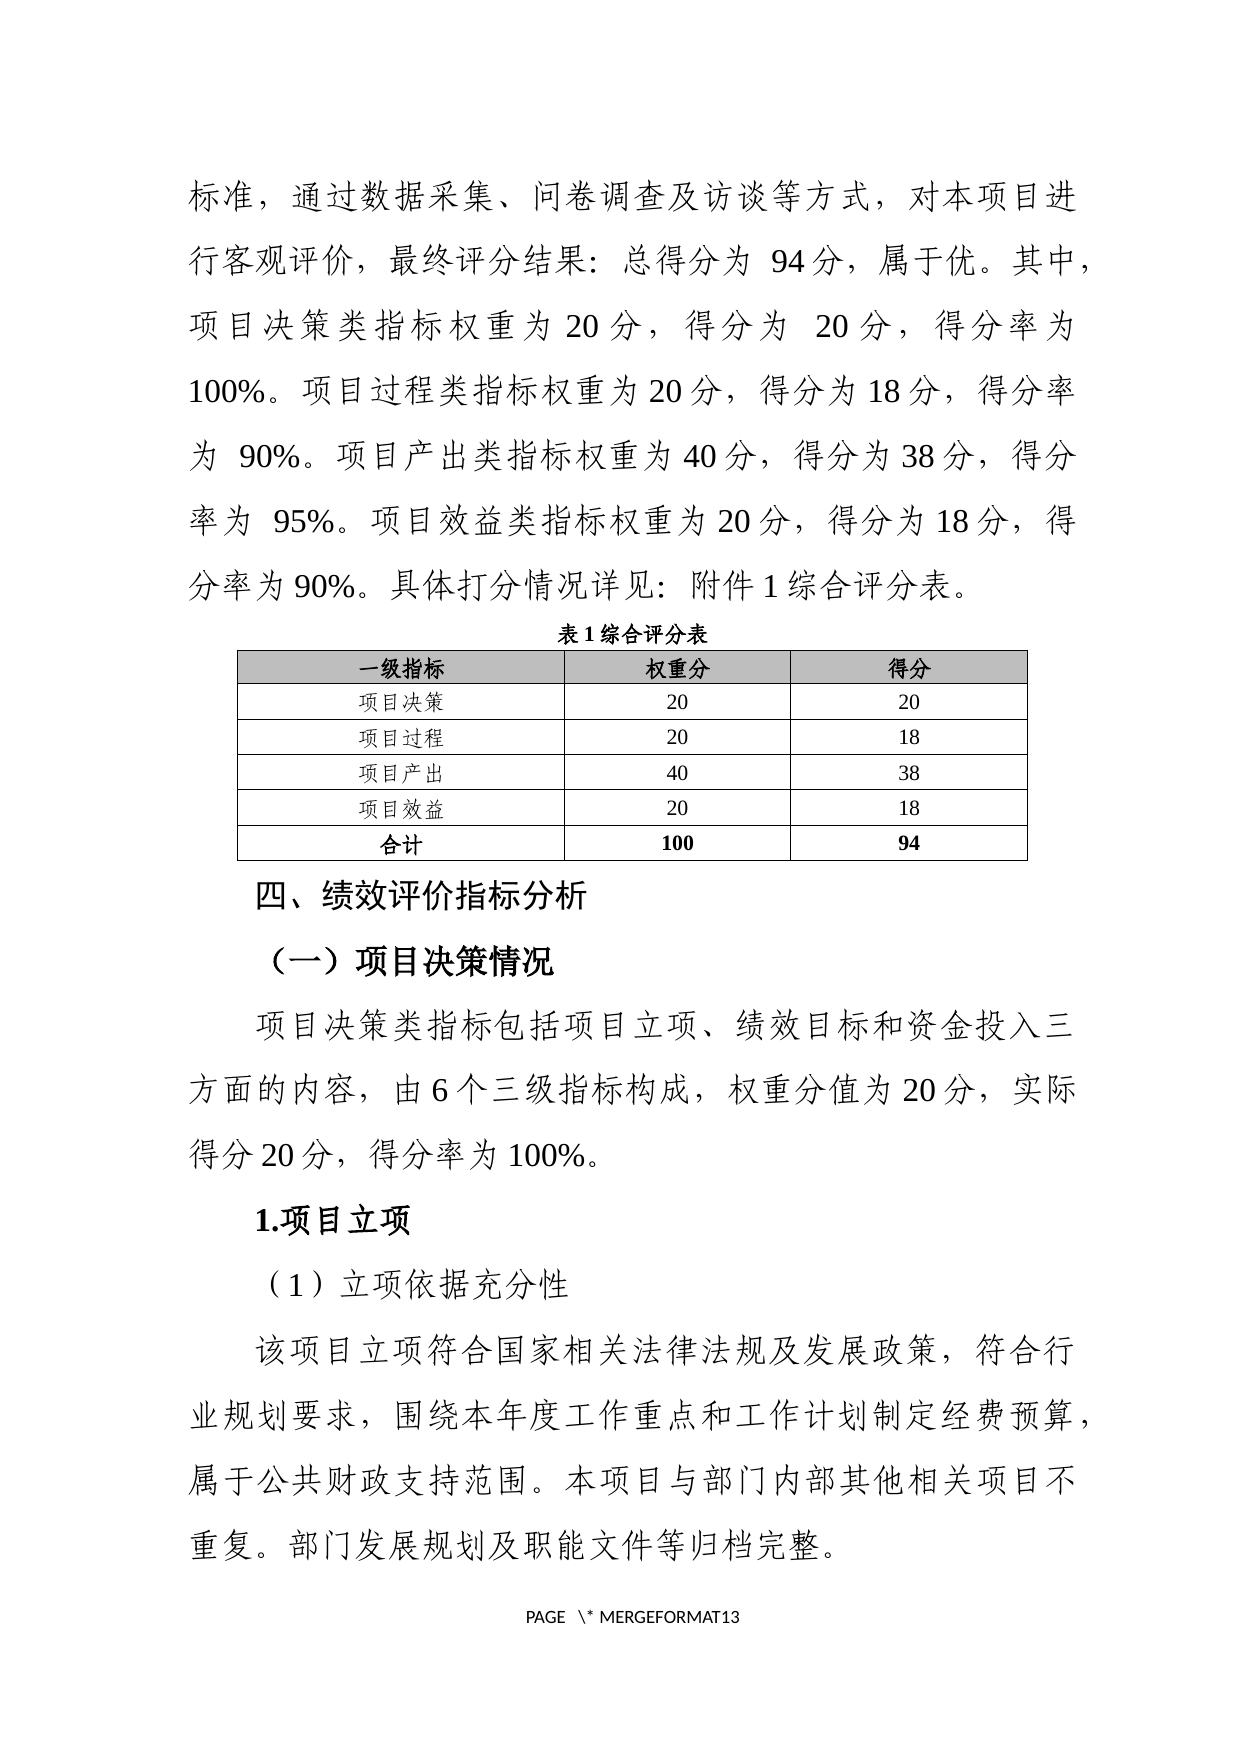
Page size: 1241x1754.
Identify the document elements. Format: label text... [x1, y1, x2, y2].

table_cell 94 [791, 826, 1027, 860]
table_cell 100 [565, 826, 790, 860]
table_cell 项目产出 [238, 755, 564, 789]
table_cell 38 [791, 755, 1027, 789]
text 1.项目立项 [187, 1186, 1078, 1251]
title 表1综合评分表 [187, 617, 1078, 649]
table_cell 20 [565, 684, 790, 718]
table_header 得分 [791, 651, 1027, 683]
table_header 一级指标 [238, 651, 564, 683]
table_cell 合计 [238, 826, 564, 860]
table_cell 40 [565, 755, 790, 789]
table_header 权重分 [565, 651, 790, 683]
table_cell 18 [791, 720, 1027, 754]
table_cell 20 [565, 790, 790, 825]
table_cell 20 [565, 720, 790, 754]
table_cell 项目过程 [238, 720, 564, 754]
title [187, 162, 1078, 617]
table_cell 项目决策 [238, 684, 564, 718]
text 该项目立项符合国家相关法律法规及发展政策，符合行业规划要求，围绕本年度工作重点和工作计划制定经费预算，属于公共财政支持范围。本项目与部门内部其他相关项目不重复。部门发展规划及职能文件等归档完整。 [187, 1316, 1078, 1576]
table_cell 项目效益 [238, 790, 564, 825]
text （1）立项依据充分性 [187, 1251, 1078, 1316]
title （一）项目决策情况 [187, 926, 1078, 991]
table_cell 20 [791, 684, 1027, 718]
table_cell 18 [791, 790, 1027, 825]
text 四、绩效评价指标分析 [187, 861, 1078, 926]
text 项目决策类指标包括项目立项、绩效目标和资金投入三方面的内容，由6个三级指标构成，权重分值为20分，实际得分20分，得分率为100%。 [187, 991, 1078, 1186]
